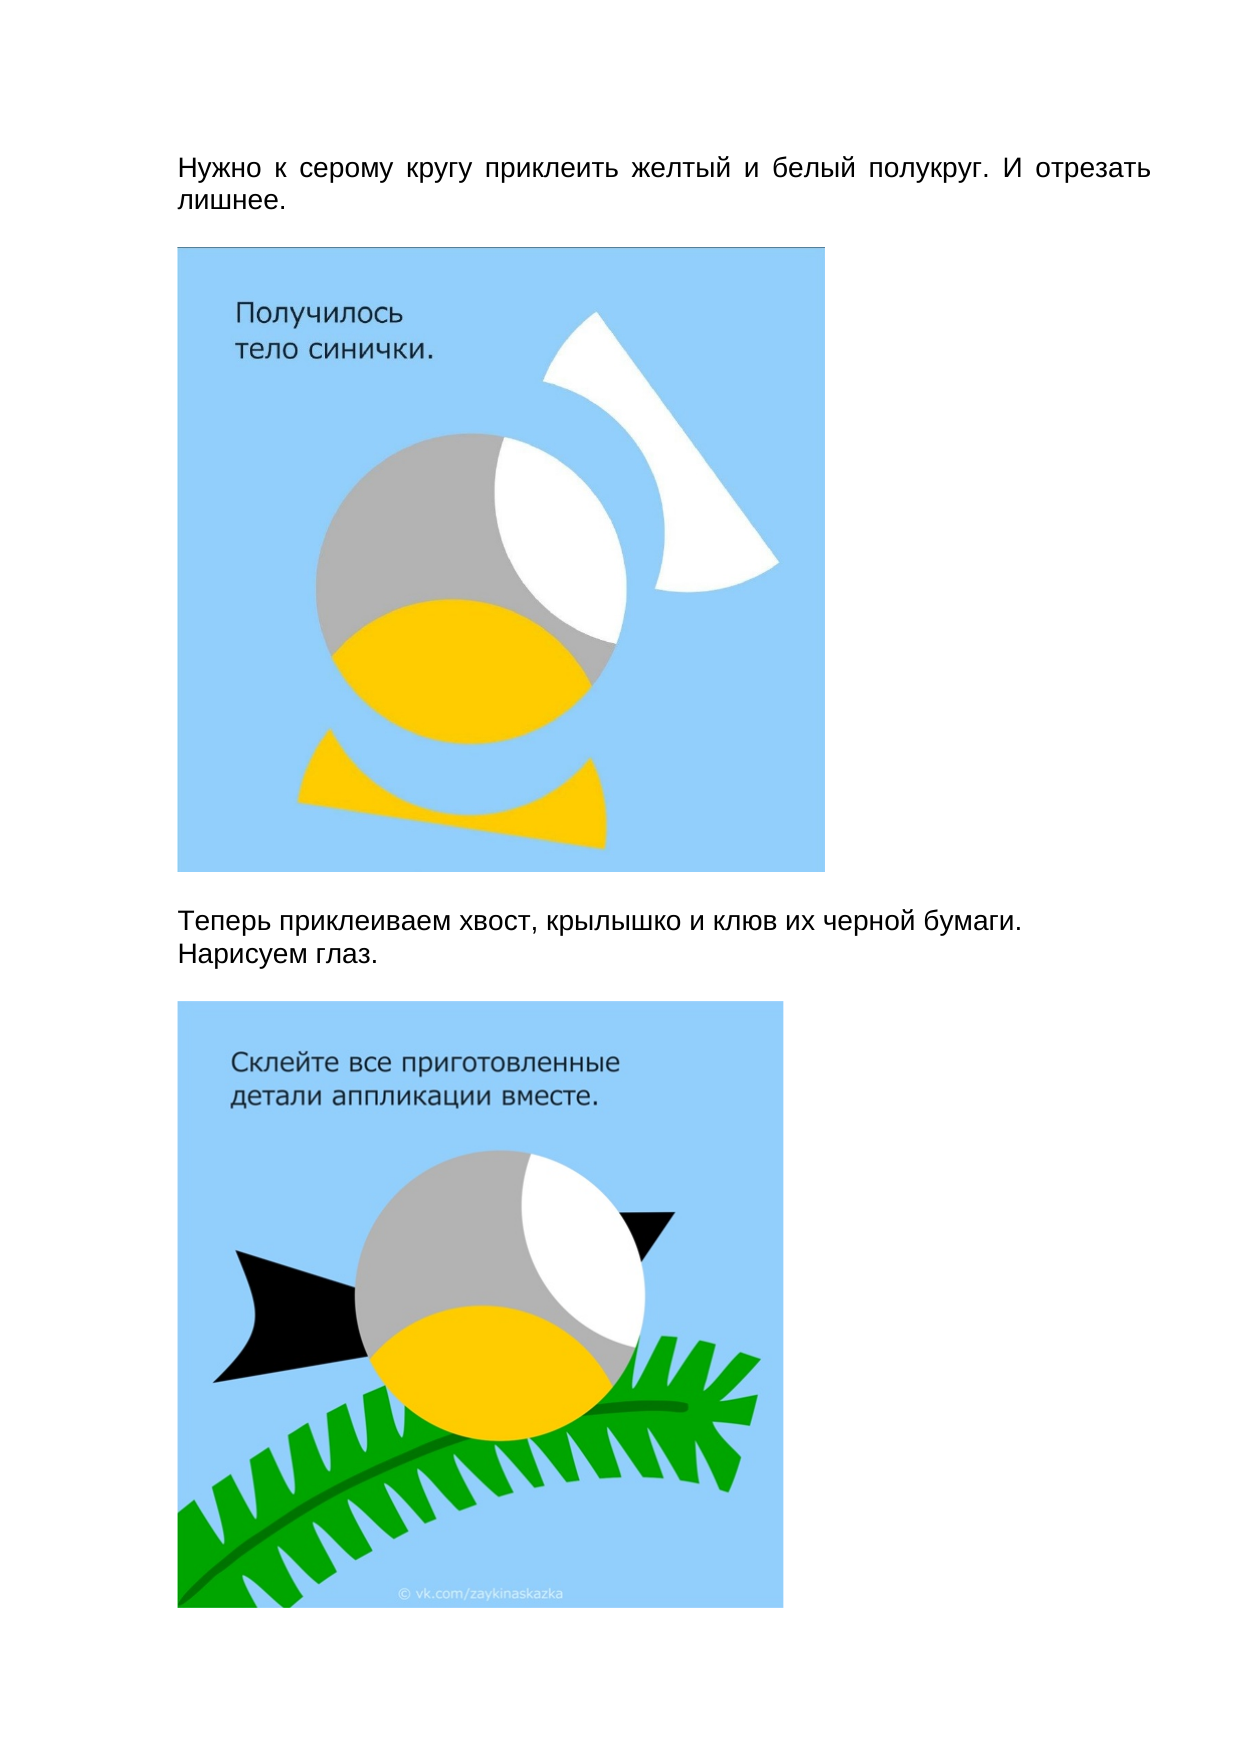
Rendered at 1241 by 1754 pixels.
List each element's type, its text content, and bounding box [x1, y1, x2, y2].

text Теперь приклеиваем хвост, крылышко и клюв их черной бумаги. Нарисуем глаз. [177, 904, 1152, 969]
picture [177, 1001, 784, 1608]
picture [177, 247, 825, 872]
text Нужно к серому кругу приклеить желтый и белый полукруг. И отрезать лишнее. [177, 151, 1152, 215]
